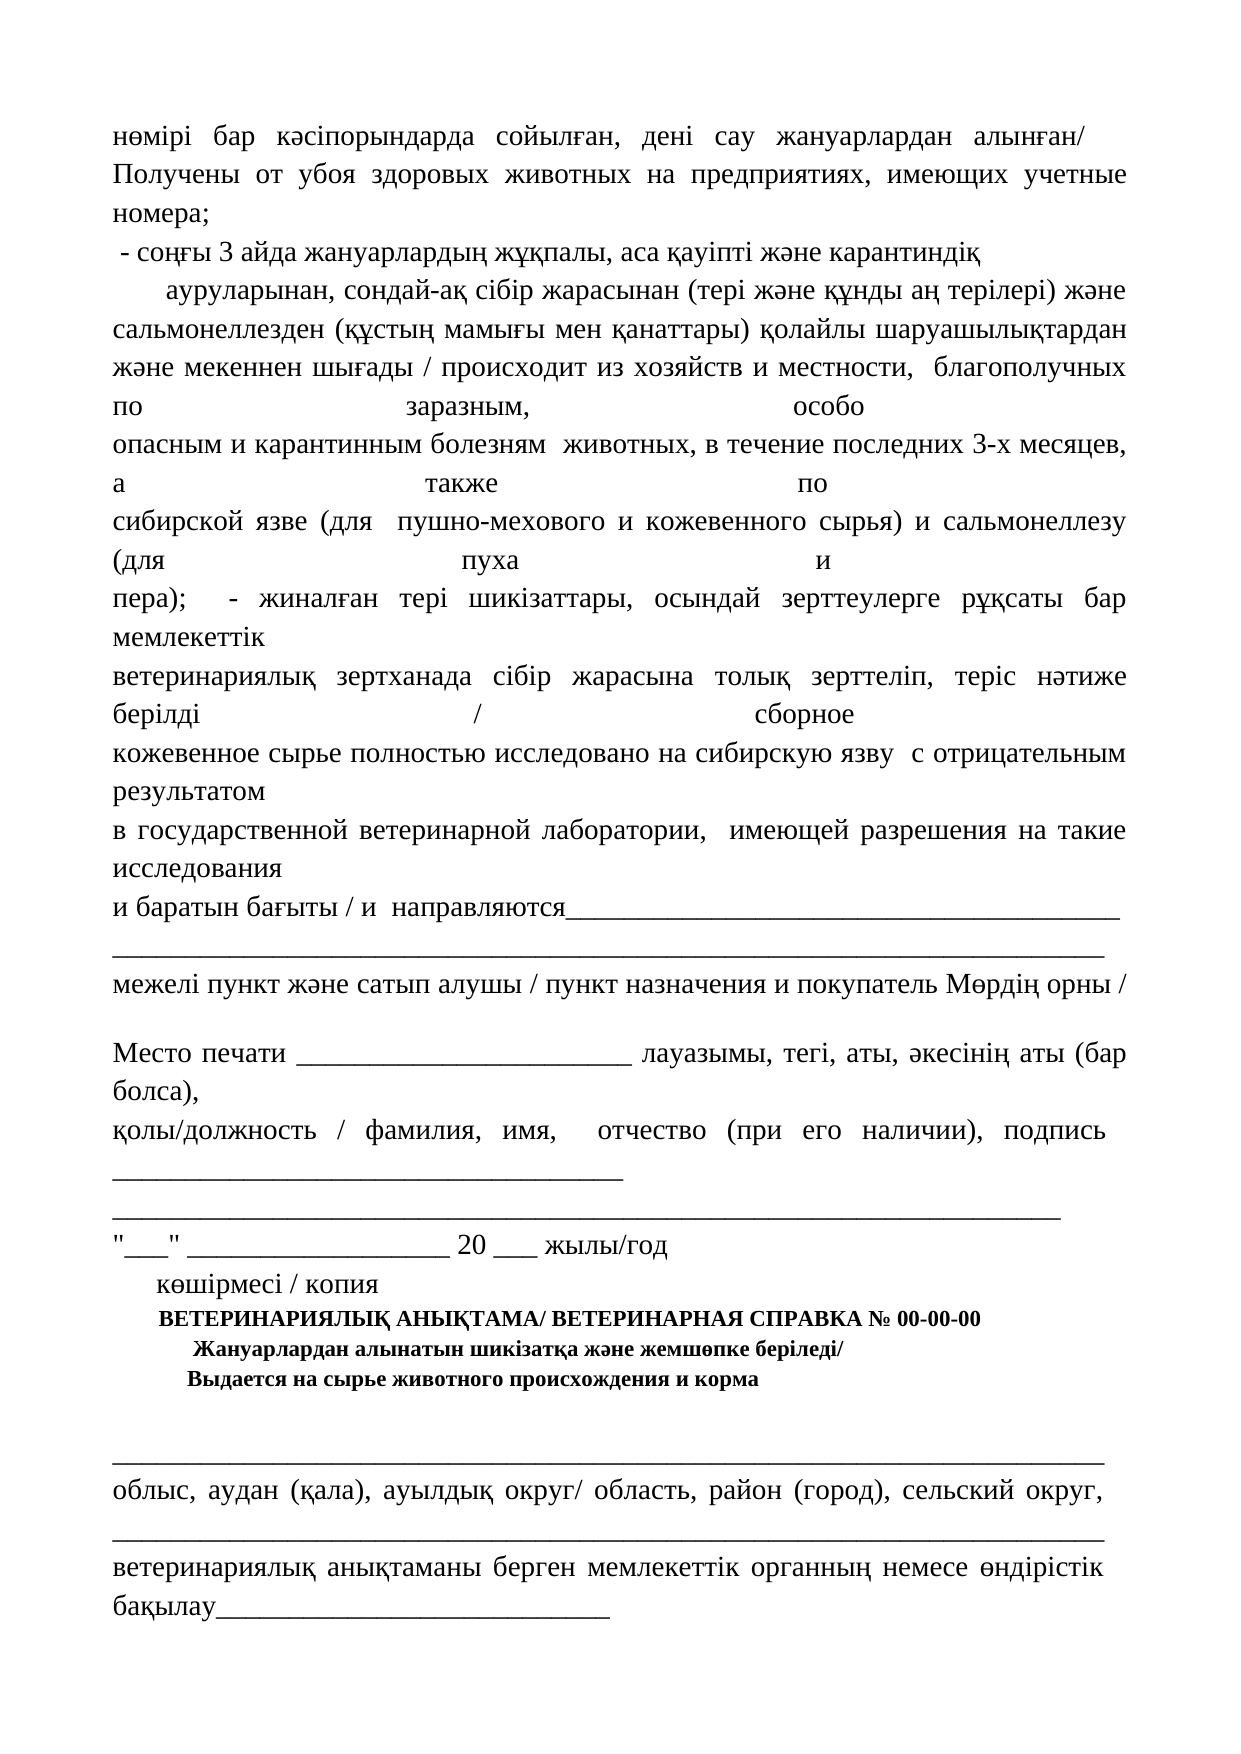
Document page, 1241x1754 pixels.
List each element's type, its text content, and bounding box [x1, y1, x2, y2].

text ауруларынан, сондай-ақ сібір жарасынан (тері және құнды аң терілері) және сальмонеллезден (құстың мамығы мен қанаттары) қолайлы шаруашылықтардан және мекеннен шығады / происходит из хозяйств и местности, благополучных по заразным, особо опасным и карантинным болезням животных, в течение последних 3-х месяцев, а также по сибирской язве (для пушно-мехового и кожевенного сырья) и сальмонеллезу (для пуха и пера); - жиналған тері шикізаттары, осындай зерттеулерге рұқсаты бар мемлекеттік ветеринариялық зертханада сібір жарасына толық зерттеліп, теріс нәтиже берілді / сборное кожевенное сырье полностью исследовано на сибирскую язву с отрицательным результатом в государственной ветеринарной лаборатории, имеющей разрешения на такие исследования и баратын бағыты / и направляются______________________________________ ____________________________________________________________________ межелі пункт және сатып алушы / пункт назначения и покупатель Мөрдің орны / Место печати _______________________ лауазымы, тегі, аты, әкесінің аты (бар болса), қолы/должность / фамилия, имя, отчество (при его наличии), подпись ___________________________________ _________________________________________________________________ "___" __________________ 20 ___ жылы/год [112, 272, 1128, 1261]
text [112, 1395, 1128, 1621]
text Жануарлардан алынатын шикізатқа және жемшөпке беріледі/ Выдается на сырье животного происхождения и корма [112, 1335, 1128, 1391]
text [112, 118, 1128, 267]
text ВЕТЕРИНАРИЯЛЫҚ АНЫҚТАМА/ ВЕТЕРИНАРНАЯ СПРАВКА № 00-00-00 [112, 1304, 1128, 1331]
text көшірмесі / копия [112, 1266, 1128, 1299]
